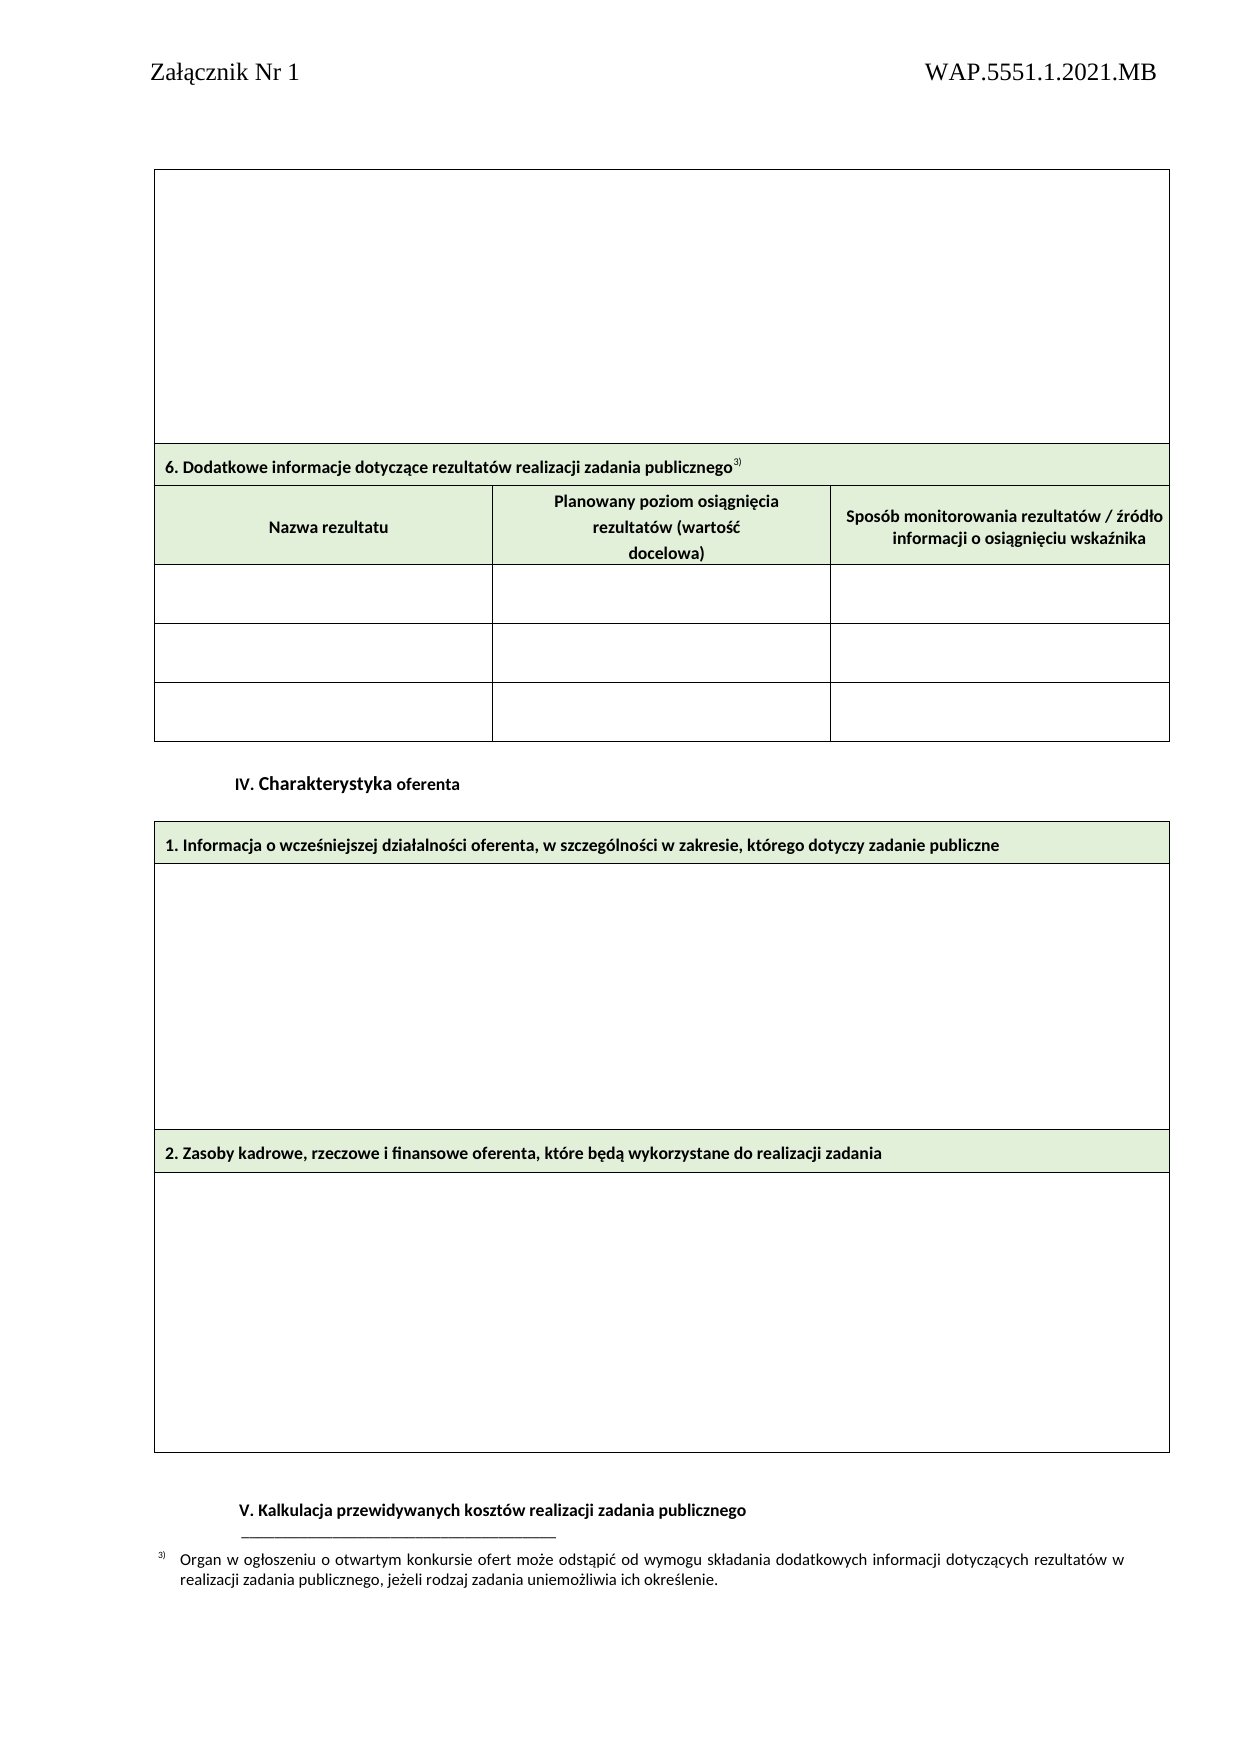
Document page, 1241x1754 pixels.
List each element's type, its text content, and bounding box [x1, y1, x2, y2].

table_cell 2. Zasoby kadrowe, rzeczowe i finansowe oferenta, które będą wykorzystane do realizacji zadania [155, 1130, 1169, 1172]
table_cell 1. Informacja o wcześniejszej działalności oferenta, w szczególności w zakresie, którego dotyczy zadanie publiczne [155, 822, 1169, 863]
table_cell [155, 683, 492, 741]
table_cell [493, 683, 830, 741]
table_cell [831, 624, 1169, 682]
table_cell Sposób monitorowania rezultatów / źródło informacji o osiągnięciu wskaźnika [831, 486, 1169, 564]
table_cell 6. Dodatkowe informacje dotyczące rezultatów realizacji zadania publicznego3) [155, 444, 1169, 485]
table_cell [155, 565, 492, 623]
table_cell [493, 624, 830, 682]
table_cell Nazwa rezultatu [155, 486, 492, 564]
table_cell [155, 624, 492, 682]
table_cell Planowany poziom osiągnięcia rezultatów (wartość docelowa) [493, 486, 830, 564]
table_header [155, 170, 1169, 443]
table_cell [155, 1173, 1169, 1452]
table_cell IV. Charakterystyka oferenta [155, 742, 1169, 821]
table_cell [493, 565, 830, 623]
table_cell [831, 565, 1169, 623]
table_cell [831, 683, 1169, 741]
table_cell [155, 864, 1169, 1129]
table_cell V. Kalkulacja przewidywanych kosztów realizacji zadania publicznego ______________________________________ 3) Organ w ogłoszeniu o otwartym konkursie ofert może odstąpić od wymogu składania dodatkowych informacji dotyczących rezultatów w realizacji zadania publicznego, jeżeli rodzaj zadania uniemożliwia ich określenie. [155, 1453, 1169, 1590]
